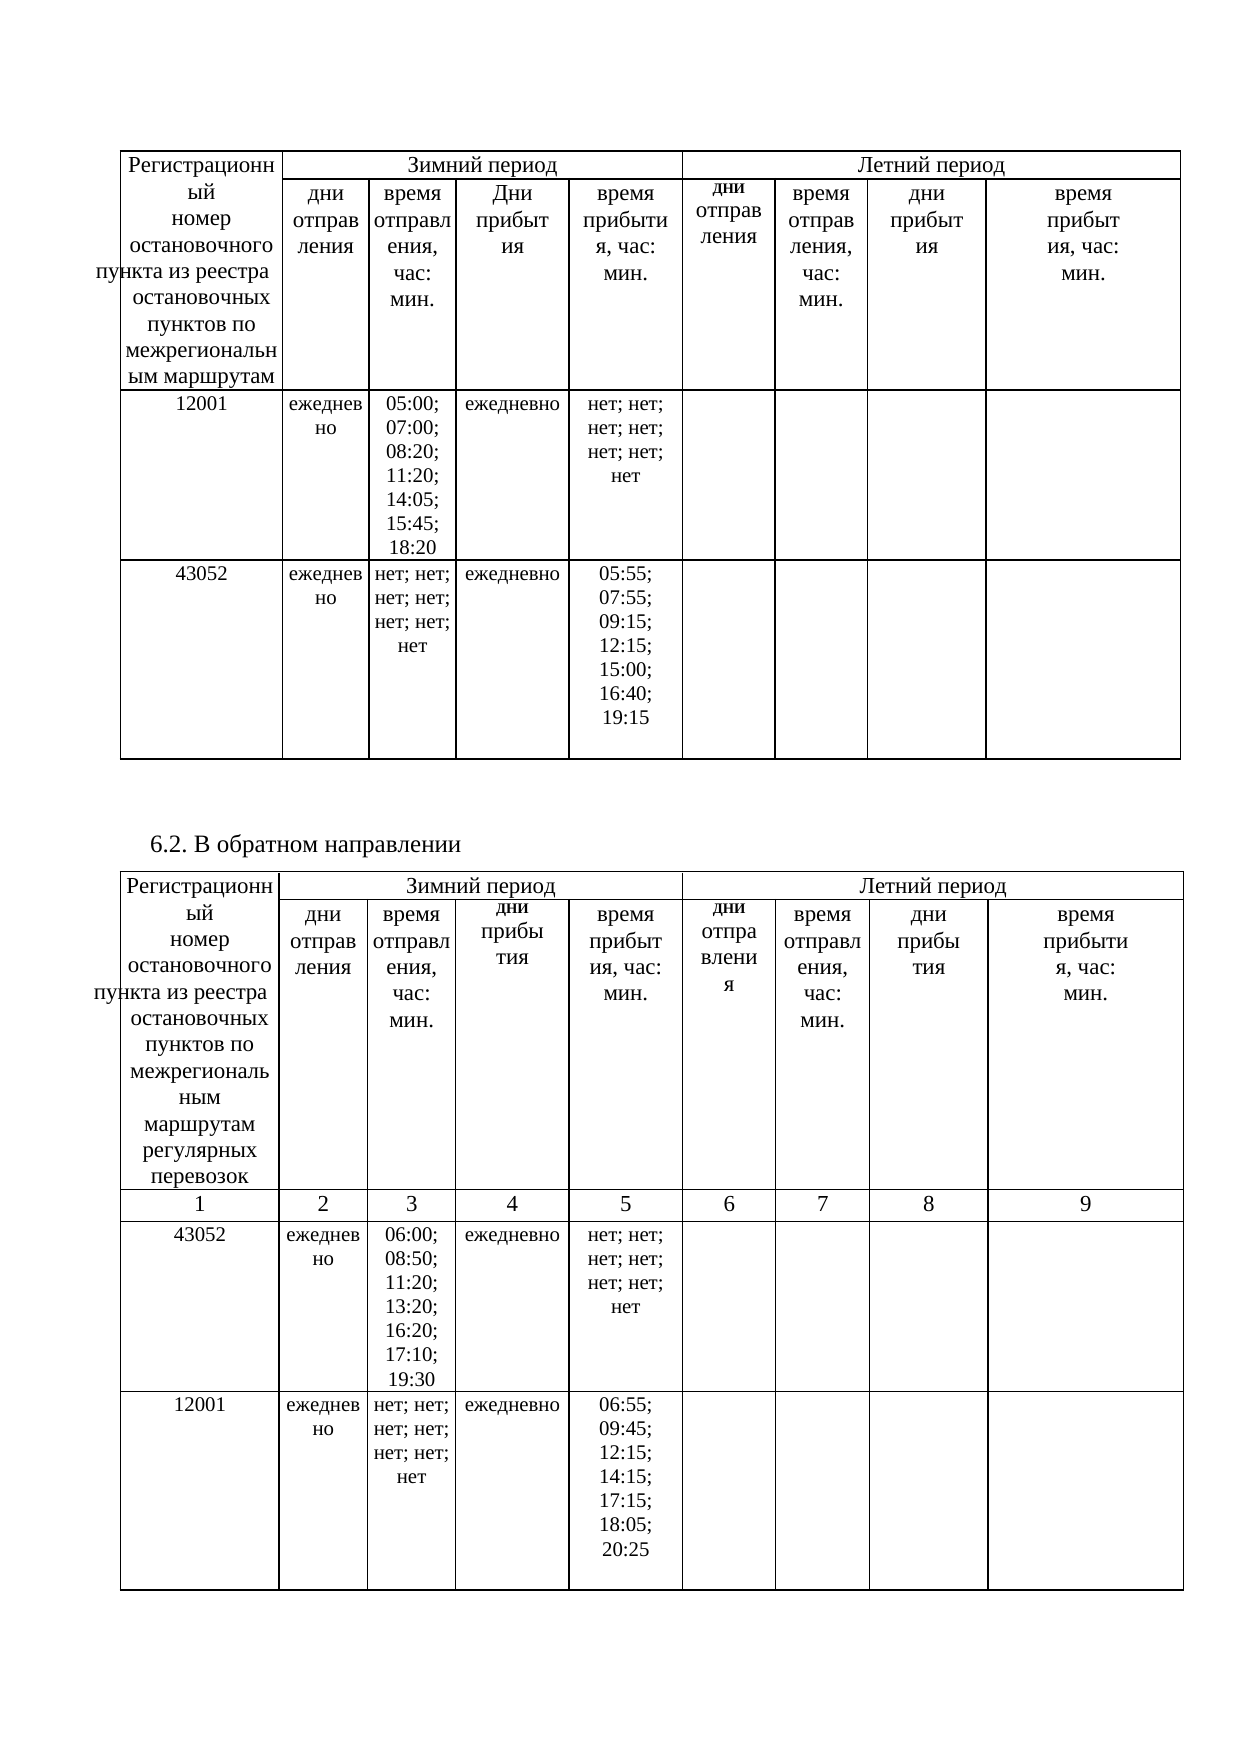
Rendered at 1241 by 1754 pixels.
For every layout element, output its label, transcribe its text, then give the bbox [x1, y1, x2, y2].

table_cell ДНИ отправ ления [683, 180, 774, 389]
table_cell 43052 [121, 1222, 278, 1391]
table_cell [868, 391, 985, 559]
table_cell [989, 1392, 1183, 1589]
table_cell нет; нет; нет; нет; нет; нет; нет [570, 1222, 682, 1391]
table_header Летний период [683, 872, 1183, 899]
table_cell ежедневно [283, 561, 368, 758]
table_cell нет; нет; нет; нет; нет; нет; нет [368, 1392, 455, 1589]
table_cell время прибыт ия, час: мин. [987, 180, 1180, 389]
table_cell [776, 561, 867, 758]
table_cell ежедневно [457, 561, 568, 758]
table_cell ежедневно [456, 1222, 568, 1391]
table_cell [989, 1222, 1183, 1391]
table_cell [870, 1222, 987, 1391]
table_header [121, 152, 282, 389]
table_cell дни отправ ления [283, 180, 368, 389]
table_cell 12001 [121, 1392, 278, 1589]
table_cell ежедневно [456, 1392, 568, 1589]
table_cell 4 [456, 1190, 568, 1221]
text 6.2. В обратном направлении [150, 829, 1090, 858]
table_cell ДНИ прибы тия [456, 900, 568, 1189]
table_cell [683, 1222, 775, 1391]
table_cell [987, 561, 1180, 758]
table_cell [683, 1392, 775, 1589]
table_cell время отправл ения, час: мин. [776, 900, 869, 1189]
table_cell дни прибы тия [870, 900, 987, 1189]
table_cell 06:55; 09:45; 12:15; 14:15; 17:15; 18:05; 20:25 [570, 1392, 682, 1589]
table_cell 1 [121, 1190, 278, 1221]
table_cell [870, 1392, 987, 1589]
table_cell нет; нет; нет; нет; нет; нет; нет [370, 561, 455, 758]
table_cell [776, 1392, 869, 1589]
table_cell время прибыти я, час: мин. [989, 900, 1183, 1189]
table_cell 2 [280, 1190, 367, 1221]
table_cell [868, 561, 985, 758]
table_cell ДНИ отпра влени я [683, 900, 775, 1189]
table_header Зимний период [283, 152, 682, 178]
table_cell ежедневно [280, 1392, 367, 1589]
table_cell нет; нет; нет; нет; нет; нет; нет [570, 391, 682, 559]
table_cell ежедневно [457, 391, 568, 559]
table_header Регистрационный номер остановочного пункта из реестра остановочных пунктов по межрегиональным маршрутам регулярных перевозок [121, 872, 279, 1189]
table_cell время прибыт ия, час: мин. [570, 900, 682, 1189]
table_cell [683, 561, 774, 758]
table_cell время отправ ления, час: мин. [776, 180, 867, 389]
table_cell 06:00; 08:50; 11:20; 13:20; 16:20; 17:10; 19:30 [368, 1222, 455, 1391]
table_cell 9 [989, 1190, 1183, 1221]
table_cell 12001 [121, 391, 282, 559]
table_cell 05:55; 07:55; 09:15; 12:15; 15:00; 16:40; 19:15 [570, 561, 682, 758]
table_cell ежедневно [280, 1222, 367, 1391]
table_header Зимний период [280, 872, 682, 899]
table_cell 8 [870, 1190, 987, 1221]
table_cell время прибыти я, час: мин. [570, 180, 682, 389]
table_cell 3 [368, 1190, 455, 1221]
table_cell дни отправ ления [280, 900, 367, 1189]
table_cell [776, 391, 867, 559]
table_cell ежедневно [283, 391, 368, 559]
table_cell [776, 1222, 869, 1391]
table_cell время отправл ения, час: мин. [368, 900, 455, 1189]
table_cell время отправл ения, час: мин. [370, 180, 455, 389]
table_cell [987, 391, 1180, 559]
table_cell Дни прибыт ия [457, 180, 568, 389]
table_cell 6 [683, 1190, 775, 1221]
table_cell [683, 391, 774, 559]
table_cell 7 [776, 1190, 869, 1221]
table_cell 43052 [121, 561, 282, 758]
table_cell дни прибыт ия [868, 180, 985, 389]
table_header Летний период [683, 152, 1180, 178]
table_cell 5 [570, 1190, 682, 1221]
table_cell 05:00; 07:00; 08:20; 11:20; 14:05; 15:45; 18:20 [370, 391, 455, 559]
